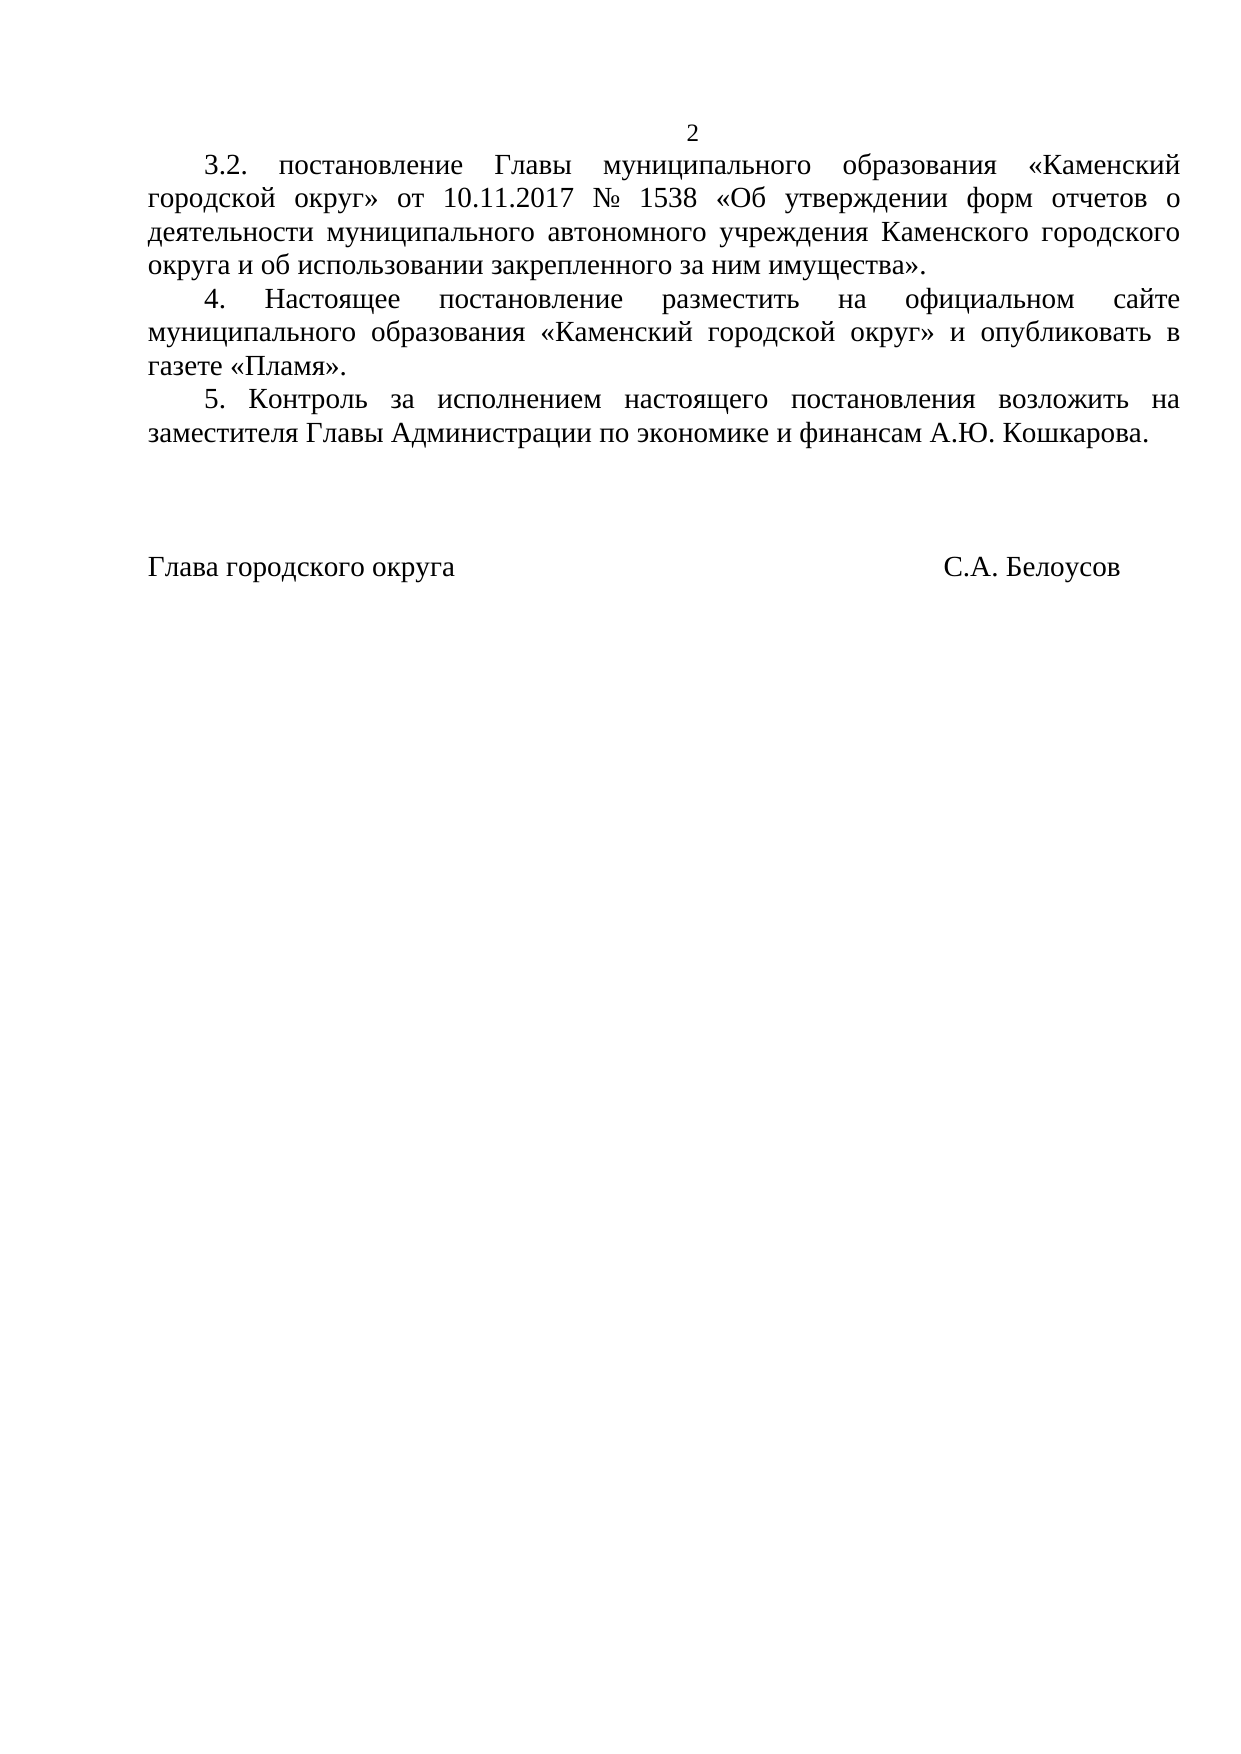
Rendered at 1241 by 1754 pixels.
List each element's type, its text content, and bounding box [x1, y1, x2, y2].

text Глава городского округа С.А. Белоусов [148, 549, 1181, 583]
text 4. Настоящее постановление разместить на официальном сайте муниципального образования «Каменский городской округ» и опубликовать в газете «Пламя». [148, 281, 1181, 382]
text 5. Контроль за исполнением настоящего постановления возложить на заместителя Главы Администрации по экономике и финансам А.Ю. Кошкарова. [148, 382, 1181, 449]
text 2 [148, 118, 1181, 147]
text 3.2. постановление Главы муниципального образования «Каменский городской округ» от 10.11.2017 № 1538 «Об утверждении форм отчетов о деятельности муниципального автономного учреждения Каменского городского округа и об использовании закрепленного за ним имущества». [148, 147, 1181, 281]
